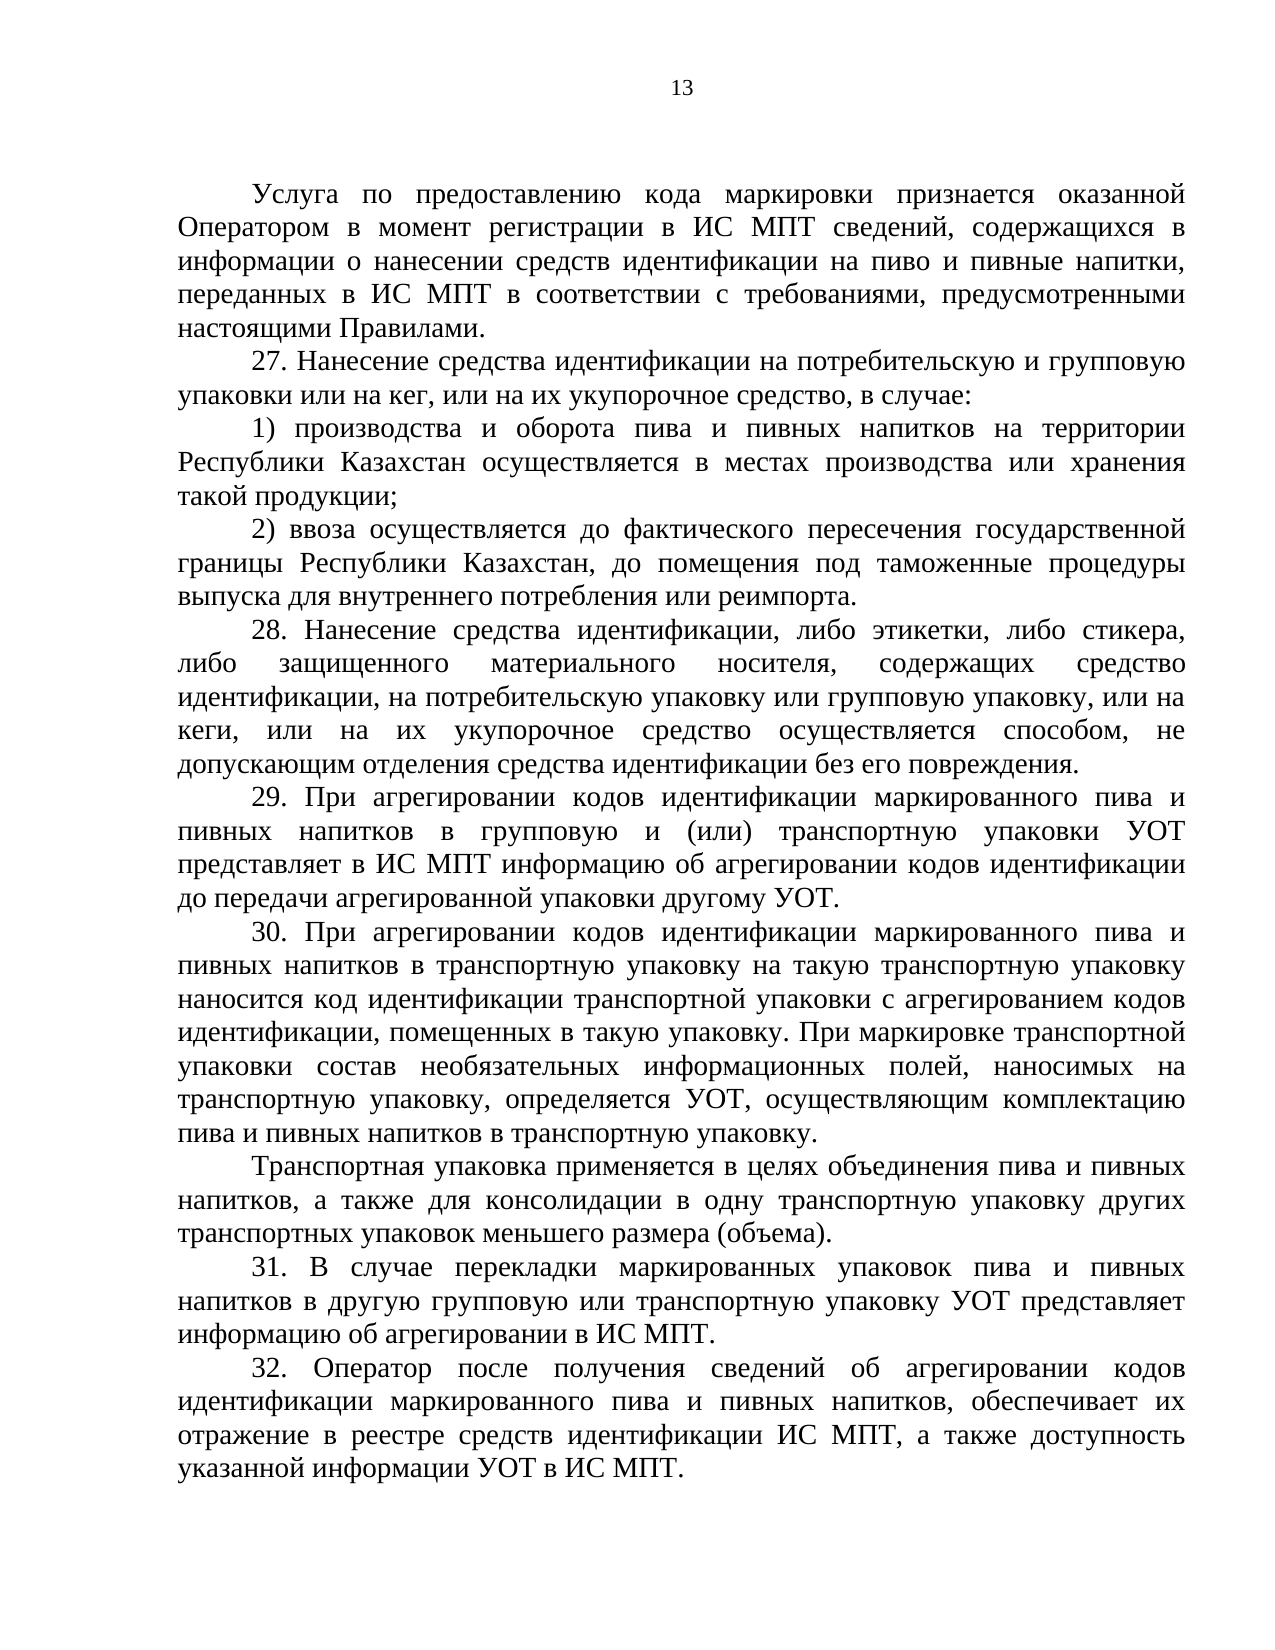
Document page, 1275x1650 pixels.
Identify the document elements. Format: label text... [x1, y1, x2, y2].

text 31. В случае перекладки маркированных упаковок пива и пивных напитков в другую групповую или транспортную упаковку УОТ представляет информацию об агрегировании в ИС МПТ. [177, 1249, 1186, 1350]
text 30. При агрегировании кодов идентификации маркированного пива и пивных напитков в транспортную упаковку на такую транспортную упаковку наносится код идентификации транспортной упаковки с агрегированием кодов идентификации, помещенных в такую упаковку. При маркировке транспортной упаковки состав необязательных информационных полей, наносимых на транспортную упаковку, определяется УОТ, осуществляющим комплектацию пива и пивных напитков в транспортную упаковку. [177, 914, 1186, 1148]
text 2) ввоза осуществляется до фактического пересечения государственной границы Республики Казахстан, до помещения под таможенные процедуры выпуска для внутреннего потребления или реимпорта. [177, 511, 1186, 612]
text 29. При агрегировании кодов идентификации маркированного пива и пивных напитков в групповую и (или) транспортную упаковки УОТ представляет в ИС МПТ информацию об агрегировании кодов идентификации до передачи агрегированной упаковки другому УОТ. [177, 779, 1186, 914]
text Транспортная упаковка применяется в целях объединения пива и пивных напитков, а также для консолидации в одну транспортную упаковку других транспортных упаковок меньшего размера (объема). [177, 1148, 1186, 1249]
text 1) производства и оборота пива и пивных напитков на территории Республики Казахстан осуществляется в местах производства или хранения такой продукции; [177, 411, 1186, 511]
list Услуга по предоставлению кода маркировки признается оказанной Оператором в момент регистрации в ИС МПТ сведений, содержащихся в информации о нанесении средств идентификации на пиво и пивные напитки, переданных в ИС МПТ в соответствии с требованиями, предусмотренными настоящими Правилами. [177, 176, 1186, 343]
text 32. Оператор после получения сведений об агрегировании кодов идентификации маркированного пива и пивных напитков, обеспечивает их отражение в реестре средств идентификации ИС МПТ, а также доступность указанной информации УОТ в ИС МПТ. [177, 1350, 1186, 1484]
text 27. Нанесение средства идентификации на потребительскую и групповую упаковки или на кег, или на их укупорочное средство, в случае: [177, 343, 1186, 411]
text 28. Нанесение средства идентификации, либо этикетки, либо стикера, либо защищенного материального носителя, содержащих средство идентификации, на потребительскую упаковку или групповую упаковку, или на кеги, или на их укупорочное средство осуществляется способом, не допускающим отделения средства идентификации без его повреждения. [177, 612, 1186, 779]
